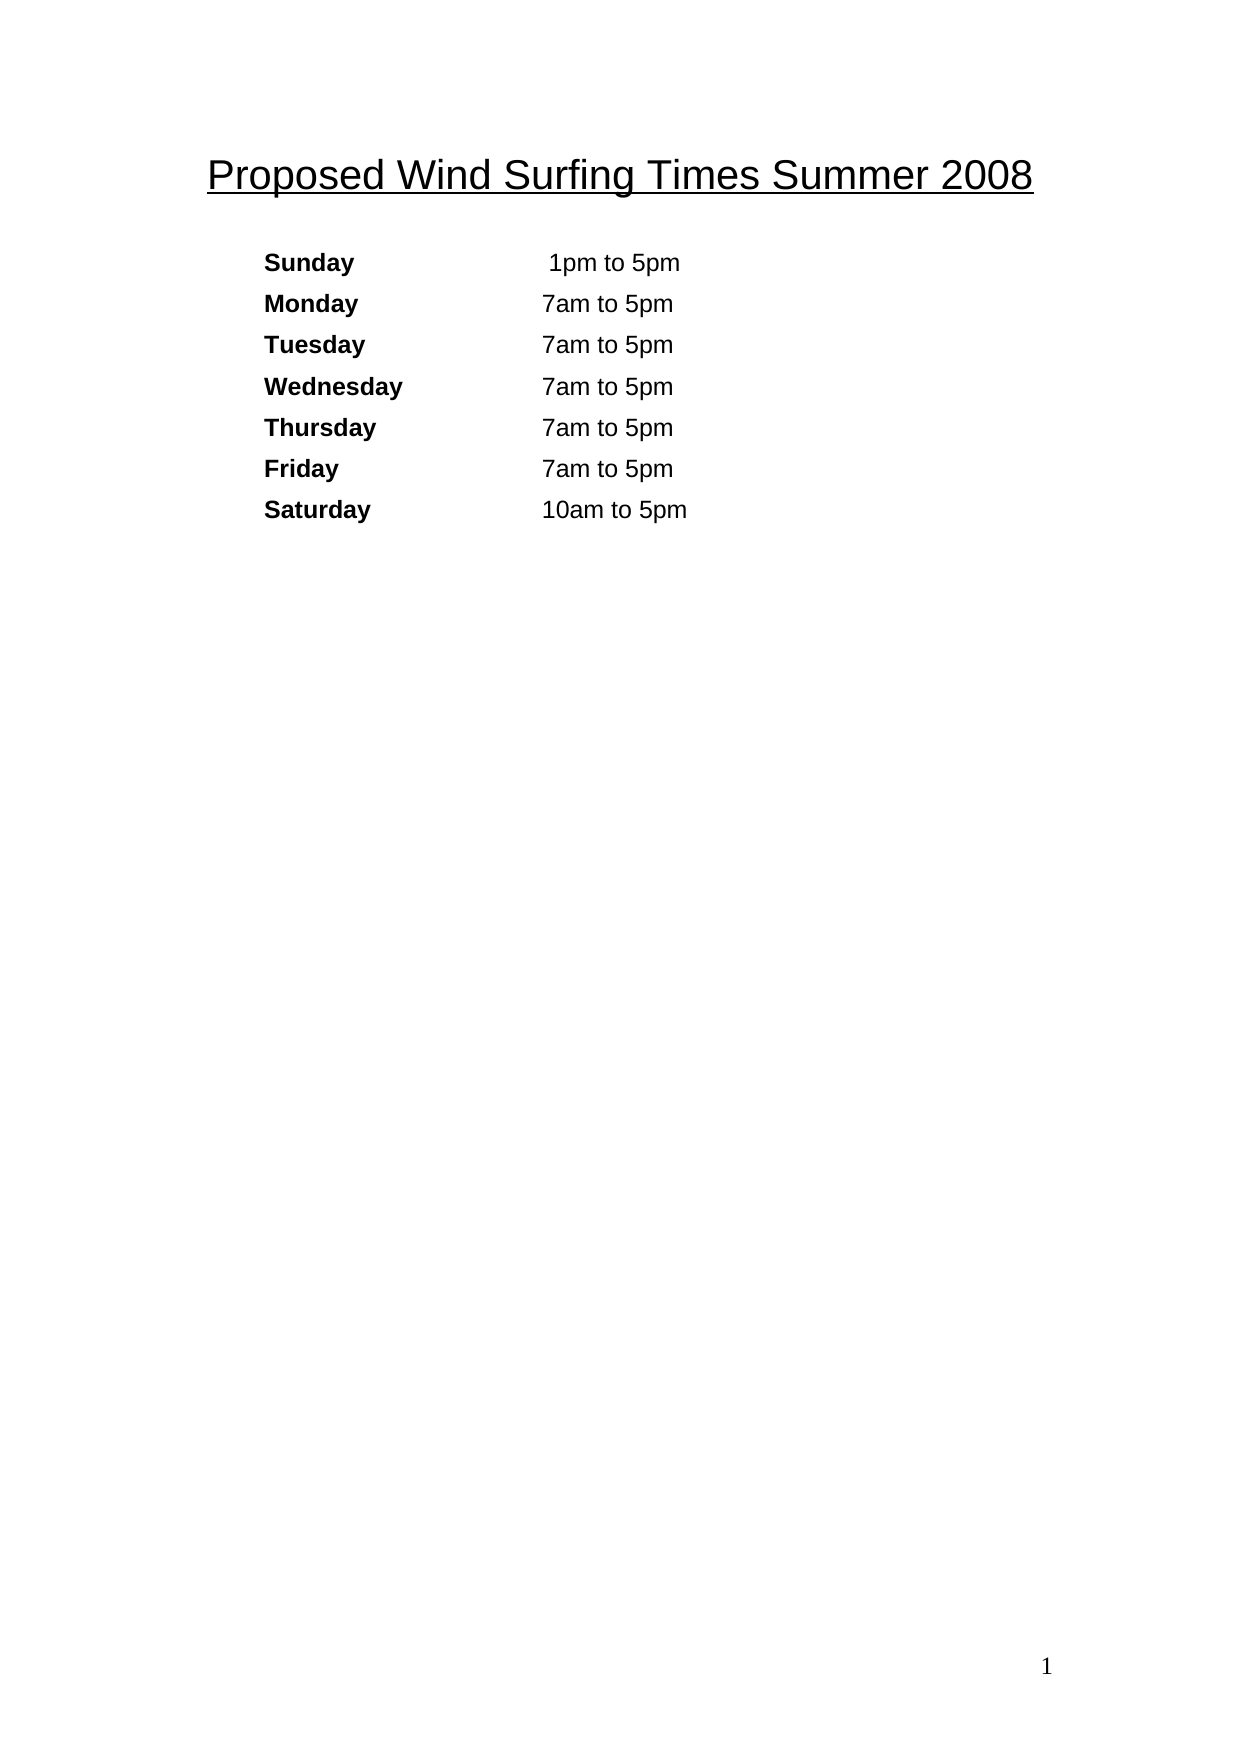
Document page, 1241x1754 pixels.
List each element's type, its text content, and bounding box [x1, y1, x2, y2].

text Saturday 10am to 5pm [264, 495, 1053, 524]
text Monday 7am to 5pm [264, 289, 1053, 318]
text Wednesday 7am to 5pm [264, 372, 1053, 400]
text Thursday 7am to 5pm [264, 413, 1053, 442]
text Tuesday 7am to 5pm [264, 330, 1053, 359]
text Sunday 1pm to 5pm [264, 248, 1053, 277]
text Proposed Wind Surfing Times Summer 2008 [187, 150, 1053, 198]
text Friday 7am to 5pm [264, 454, 1053, 483]
